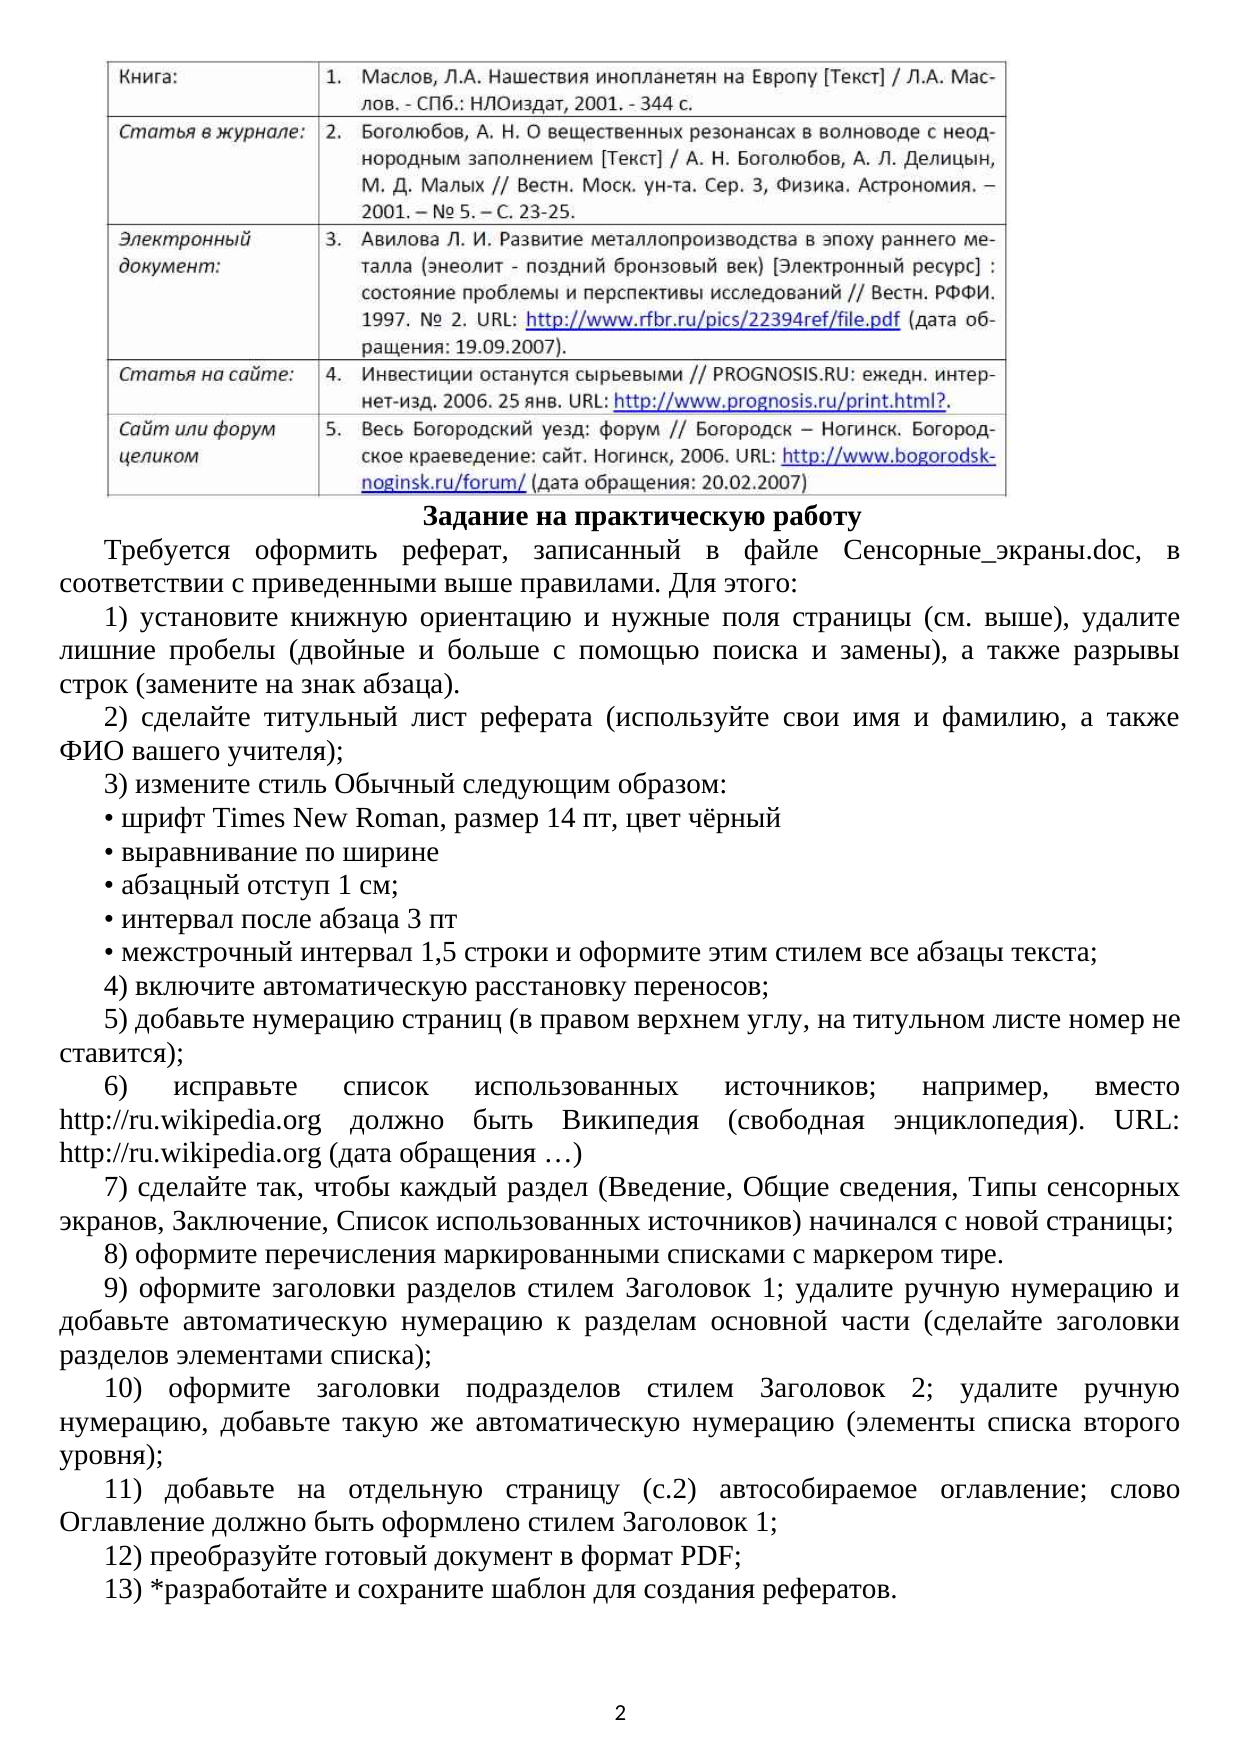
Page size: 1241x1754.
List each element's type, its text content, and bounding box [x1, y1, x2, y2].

text 11) добавьте на отдельную страницу (с.2) автособираемое оглавление; слово Оглавление должно быть оформлено стилем Заголовок 1; [59, 1471, 1181, 1538]
text 9) оформите заголовки разделов стилем Заголовок 1; удалите ручную нумерацию и добавьте автоматическую нумерацию к разделам основной части (сделайте заголовки разделов элементами списка); [59, 1270, 1181, 1370]
text • абзацный отступ 1 см; [59, 867, 1181, 901]
text • межстрочный интервал 1,5 строки и оформите этим стилем все абзацы текста; [59, 934, 1181, 968]
text 3) измените стиль Обычный следующим образом: [59, 767, 1181, 800]
text 1) установите книжную ориентацию и нужные поля страницы (см. выше), удалите лишние пробелы (двойные и больше с помощью поиска и замены), а также разрывы строк (замените на знак абзаца). [59, 599, 1181, 699]
text 2) сделайте титульный лист реферата (используйте свои имя и фамилию, а также ФИО вашего учителя); [59, 699, 1181, 767]
text • шрифт Times New Roman, размер 14 пт, цвет чёрный [59, 800, 1181, 834]
text 5) добавьте нумерацию страниц (в правом верхнем углу, на титульном листе номер не ставится); [59, 1001, 1181, 1068]
picture [103, 59, 1011, 499]
text 7) сделайте так, чтобы каждый раздел (Введение, Общие сведения, Типы сенсорных экранов, Заключение, Список использованных источников) начинался с новой страницы; [59, 1169, 1181, 1236]
text 10) оформите заголовки подразделов стилем Заголовок 2; удалите ручную нумерацию, добавьте такую же автоматическую нумерацию (элементы списка второго уровня); [59, 1370, 1181, 1471]
text • интервал после абзаца 3 пт [59, 901, 1181, 934]
text 8) оформите перечисления маркированными списками с маркером тире. [59, 1236, 1181, 1270]
text 12) преобразуйте готовый документ в формат PDF; [59, 1538, 1181, 1572]
text Требуется оформить реферат, записанный в файле Сенсорные_экраны.doc, в соответствии с приведенными выше правилами. Для этого: [59, 532, 1181, 599]
text Задание на практическую работу [59, 498, 1181, 532]
text 13) *разработайте и сохраните шаблон для создания рефератов. [59, 1572, 1181, 1605]
text • выравнивание по ширине [59, 834, 1181, 867]
text 6) исправьте список использованных источников; например, вместо http://ru.wikipedia.org должно быть Википедия (свободная энциклопедия). URL: http://ru.wikipedia.org (дата обращения …) [59, 1068, 1181, 1169]
text 4) включите автоматическую расстановку переносов; [59, 968, 1181, 1001]
